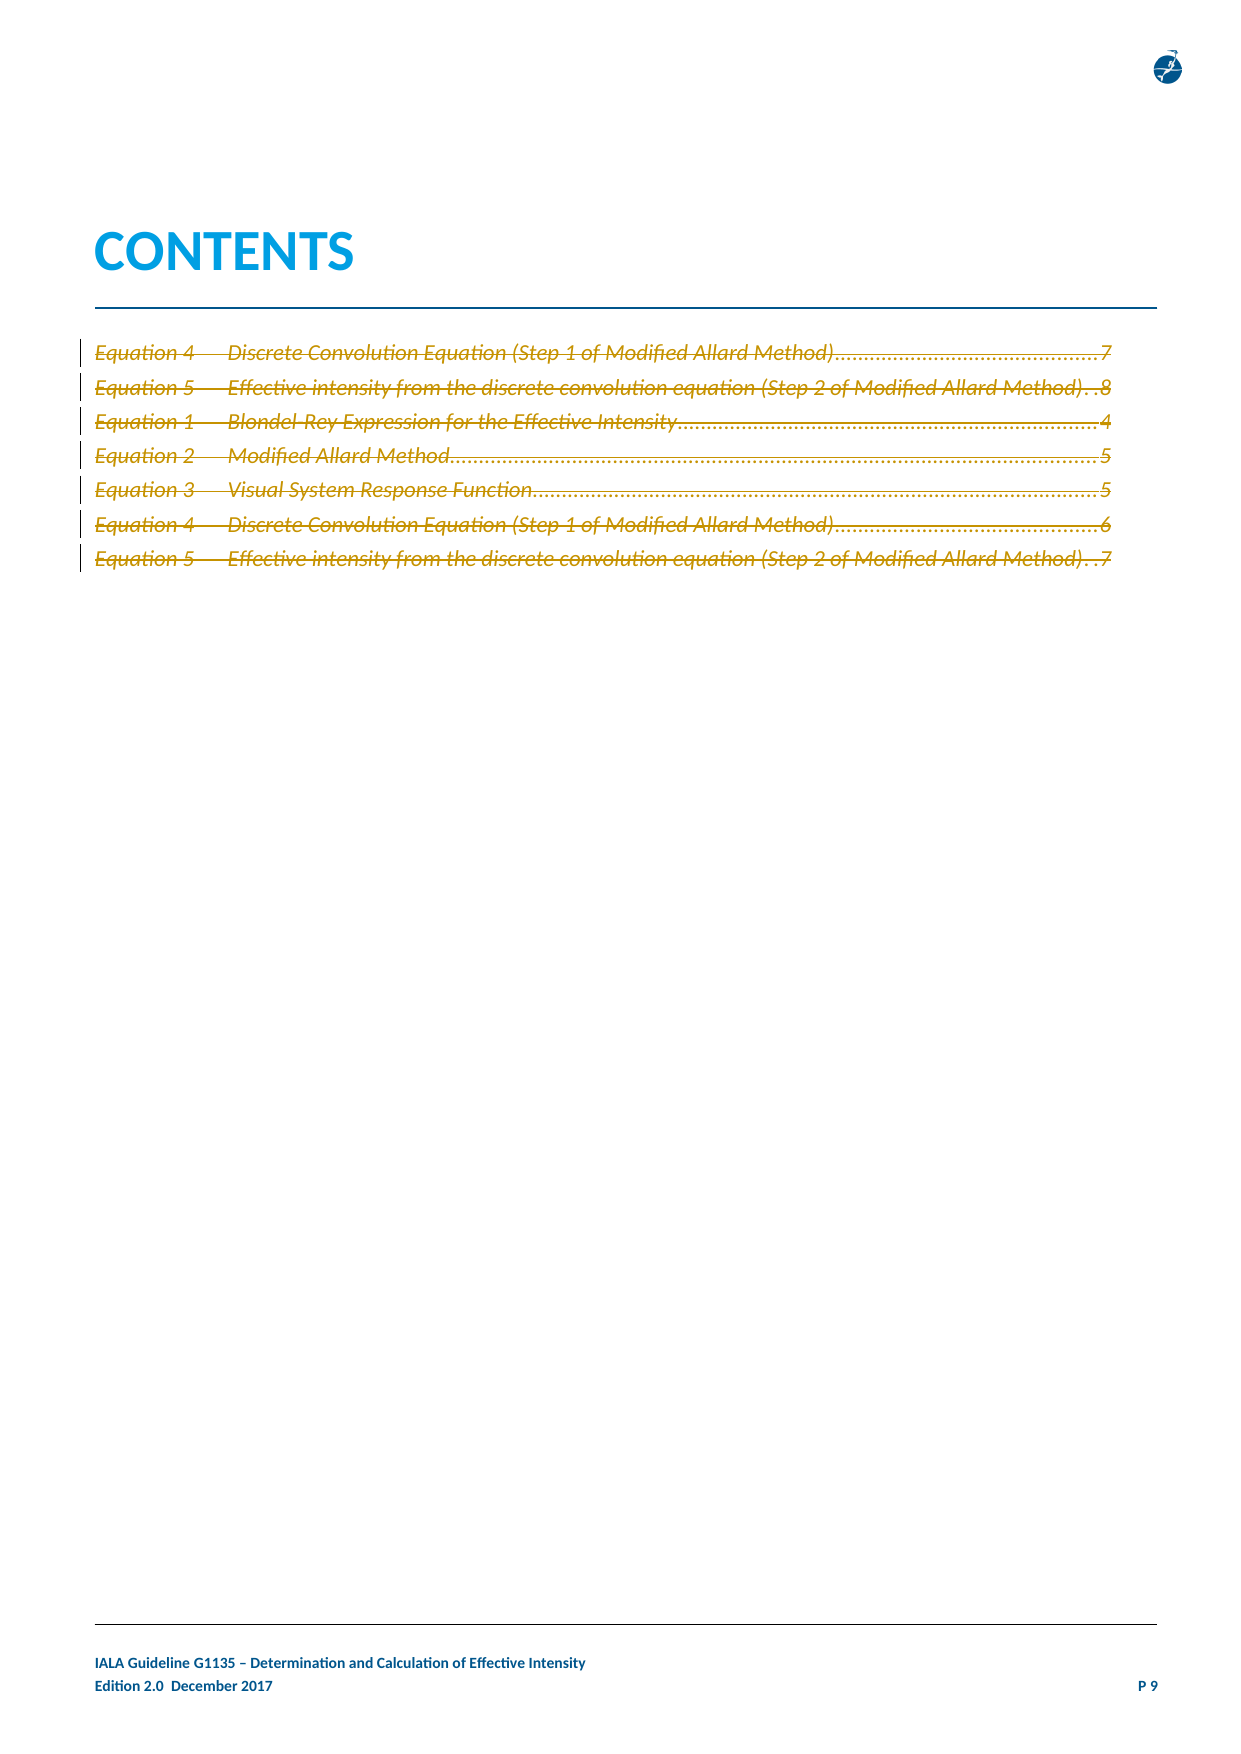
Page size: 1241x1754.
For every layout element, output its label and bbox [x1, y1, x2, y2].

picture [1122, 0, 1241, 119]
